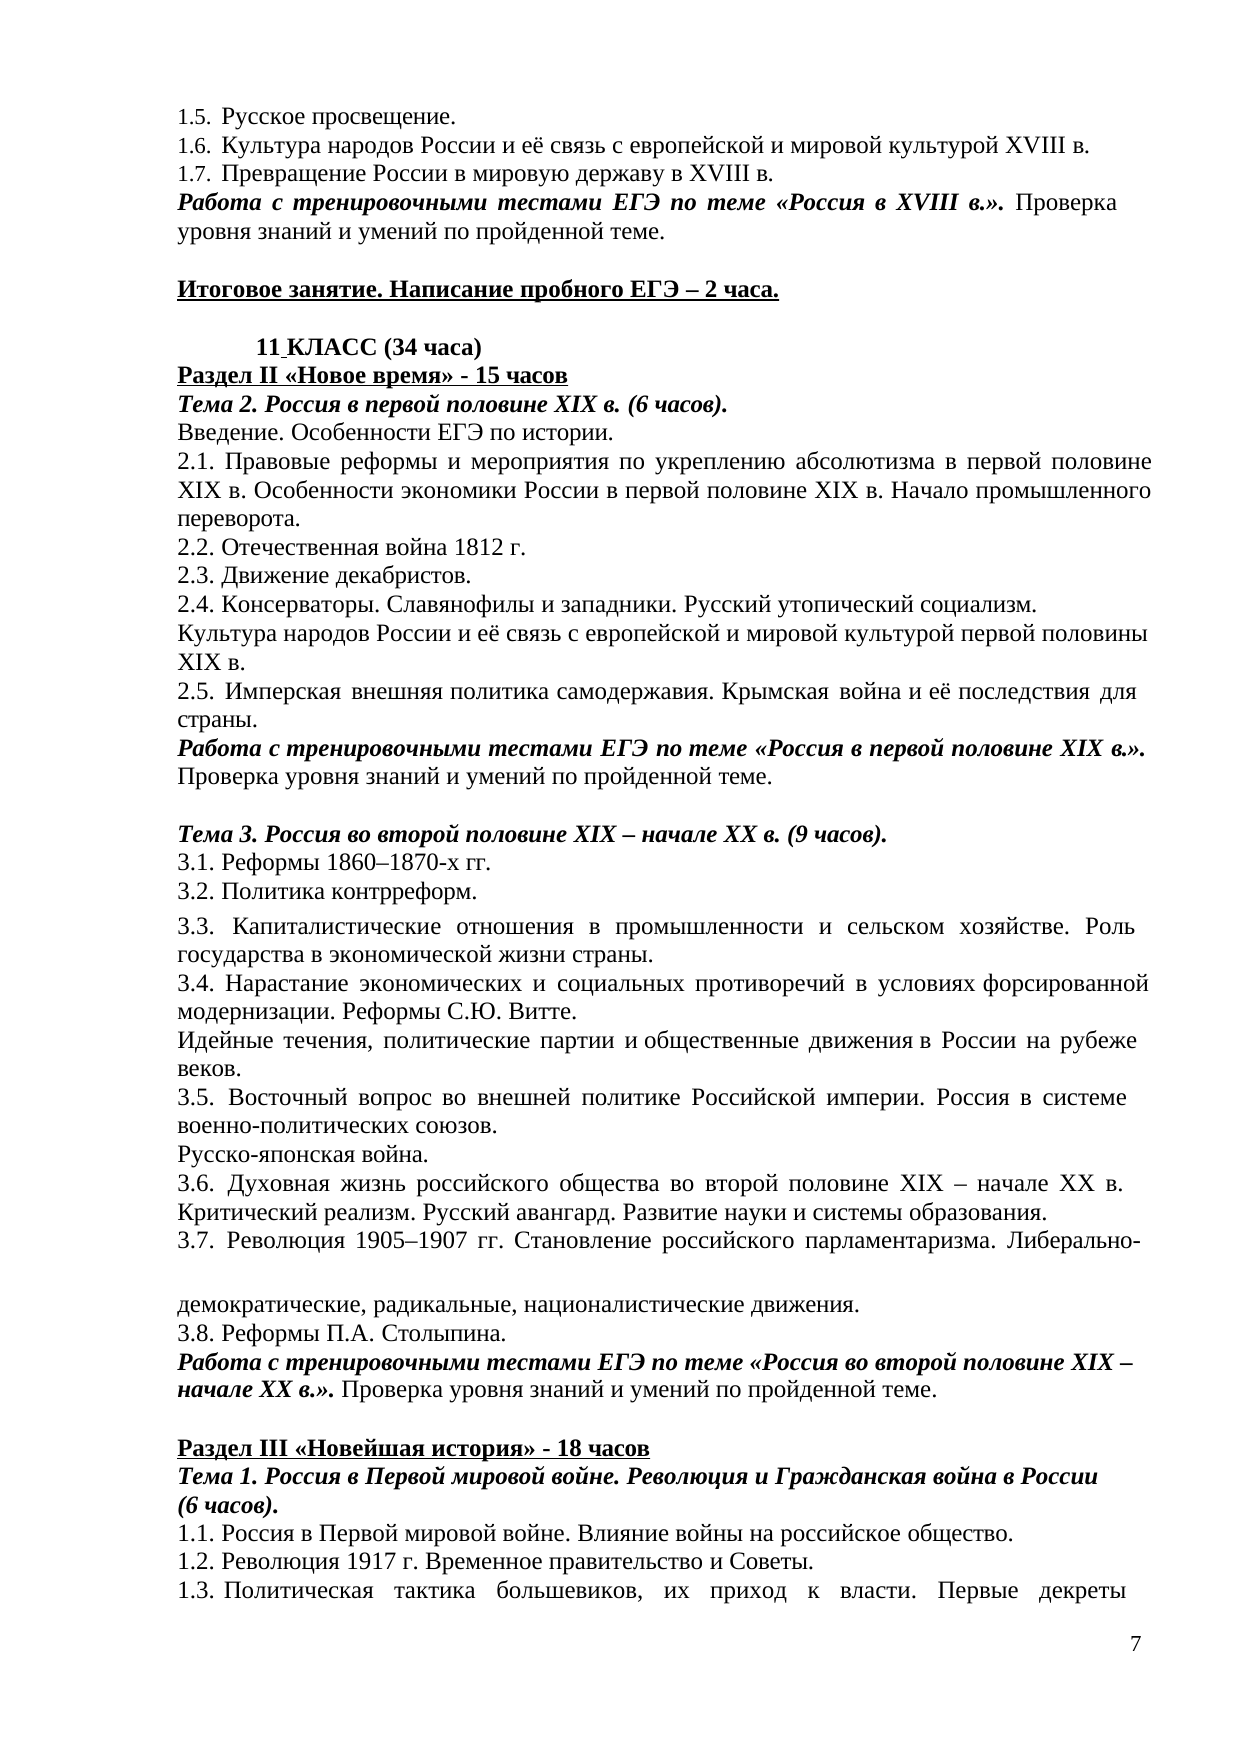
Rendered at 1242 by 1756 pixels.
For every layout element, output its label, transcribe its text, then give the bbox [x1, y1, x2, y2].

list Превращение России в мировую державу в XVIII в. [177, 159, 1227, 188]
list Культура народов России и её связь с европейской и мировой культурой XVIII в. [177, 130, 1227, 159]
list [177, 1575, 1126, 1604]
text Идейные течения, политические партии и общественные движения в России на рубеже веков. [177, 1026, 1147, 1082]
list Духовная жизнь российского общества во второй половине XIX – начале ХХ в. Критический реализм. Русский авангард. Развитие науки и системы образования. [177, 1168, 1124, 1226]
list Правовые реформы и мероприятия по укреплению абсолютизма в первой половине XIX в. Особенности экономики России в первой половине XIX в. Начало промышленного переворота. [177, 446, 1153, 532]
subtitle Тема 1. Россия в Первой мировой войне. Революция и Гражданская война в России (6 часов). [177, 1462, 1109, 1518]
list Революция 1917 г. Временное правительство и Советы. [177, 1547, 1227, 1575]
list Консерваторы. Славянофилы и западники. Русский утопический социализм. [177, 589, 1227, 618]
list Капиталистические отношения в промышленности и сельском хозяйстве. Роль государства в экономической жизни страны. [177, 912, 1135, 968]
text 11 КЛАСС (34 часа) [177, 332, 776, 361]
text Работа с тренировочными тестами ЕГЭ по теме «Россия во второй половине XIX – начале ХХ в.». Проверка уровня знаний и умений по пройденной теме. [177, 1348, 1147, 1403]
text Работа с тренировочными тестами ЕГЭ по теме «Россия в XVIII в.». Проверка уровня знаний и умений по пройденной теме. [177, 188, 1147, 244]
text Проверка уровня знаний и умений по пройденной теме. [177, 762, 1227, 791]
list Россия в Первой мировой войне. Влияние войны на российское общество. [177, 1518, 1227, 1547]
list Революция 1905–1907 гг. Становление российского парламентаризма. Либерально- [177, 1226, 1227, 1254]
subtitle Тема 3. Россия во второй половине XIX – начале ХХ в. (9 часов). [177, 819, 1227, 848]
subtitle Раздел III «Новейшая история» - 18 часов [177, 1433, 1227, 1462]
list Русское просвещение. [177, 102, 1227, 130]
text Русско-японская война. [177, 1139, 1227, 1168]
text Введение. Особенности ЕГЭ по истории. [177, 418, 1227, 446]
list Движение декабристов. [177, 561, 1227, 589]
subtitle Работа с тренировочными тестами ЕГЭ по теме «Россия в первой половине XIX в.». [177, 733, 1227, 762]
list Отечественная война 1812 г. [177, 532, 1227, 561]
list Реформы П.А. Столыпина. [177, 1318, 1227, 1347]
list Нарастание экономических и социальных противоречий в условиях форсированной модернизации. Реформы С.Ю. Витте. [177, 969, 1149, 1025]
list Реформы 1860–1870-х гг. [177, 848, 1227, 876]
text Итоговое занятие. Написание пробного ЕГЭ – 2 часа. [177, 274, 1227, 303]
list Политика контрреформ. [177, 876, 1227, 905]
text демократические, радикальные, националистические движения. [177, 1289, 1227, 1318]
list Имперская внешняя политика самодержавия. Крымская война и её последствия для страны. [177, 676, 1137, 733]
text Раздел II «Новое время» - 15 часов [177, 361, 1227, 389]
list Восточный вопрос во внешней политике Российской империи. Россия в системе военно-политических союзов. [177, 1083, 1127, 1139]
subtitle Тема 2. Россия в первой половине XIX в. (6 часов). [177, 389, 1227, 418]
text Культура народов России и её связь с европейской и мировой культурой первой половины XIX в. [177, 618, 1165, 676]
